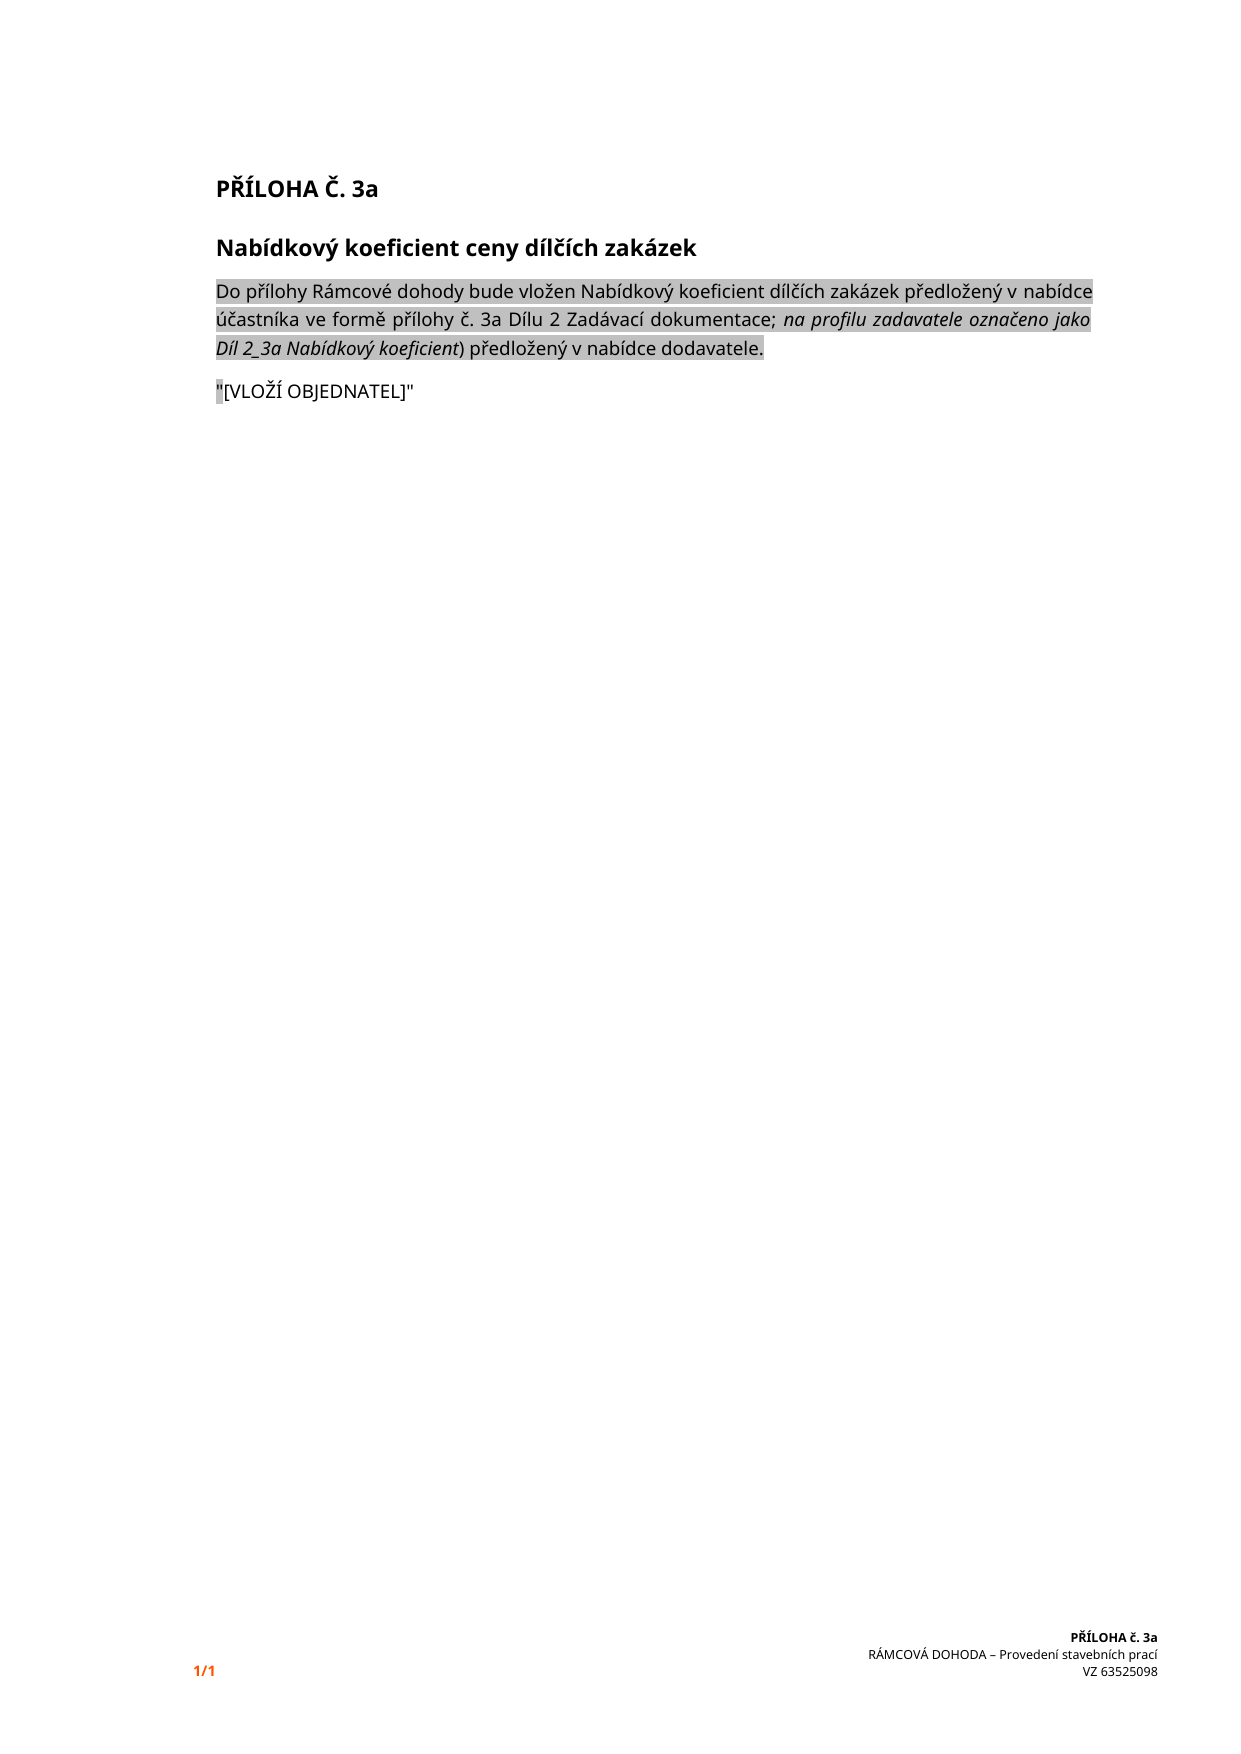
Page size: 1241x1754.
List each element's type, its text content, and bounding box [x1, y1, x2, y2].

text Do přílohy Rámcové dohody bude vložen Nabídkový koeficient dílčích zakázek předložený v nabídce účastníka ve formě přílohy č. 3a Dílu 2 Zadávací dokumentace; na profilu zadavatele označeno jako Díl 2_3a Nabídkový koeficient) předložený v nabídce dodavatele. [216, 304, 1093, 360]
text Příloha č. 3a [216, 172, 1093, 204]
text Nabídkový koeficient ceny dílčích zakázek [216, 232, 1093, 263]
